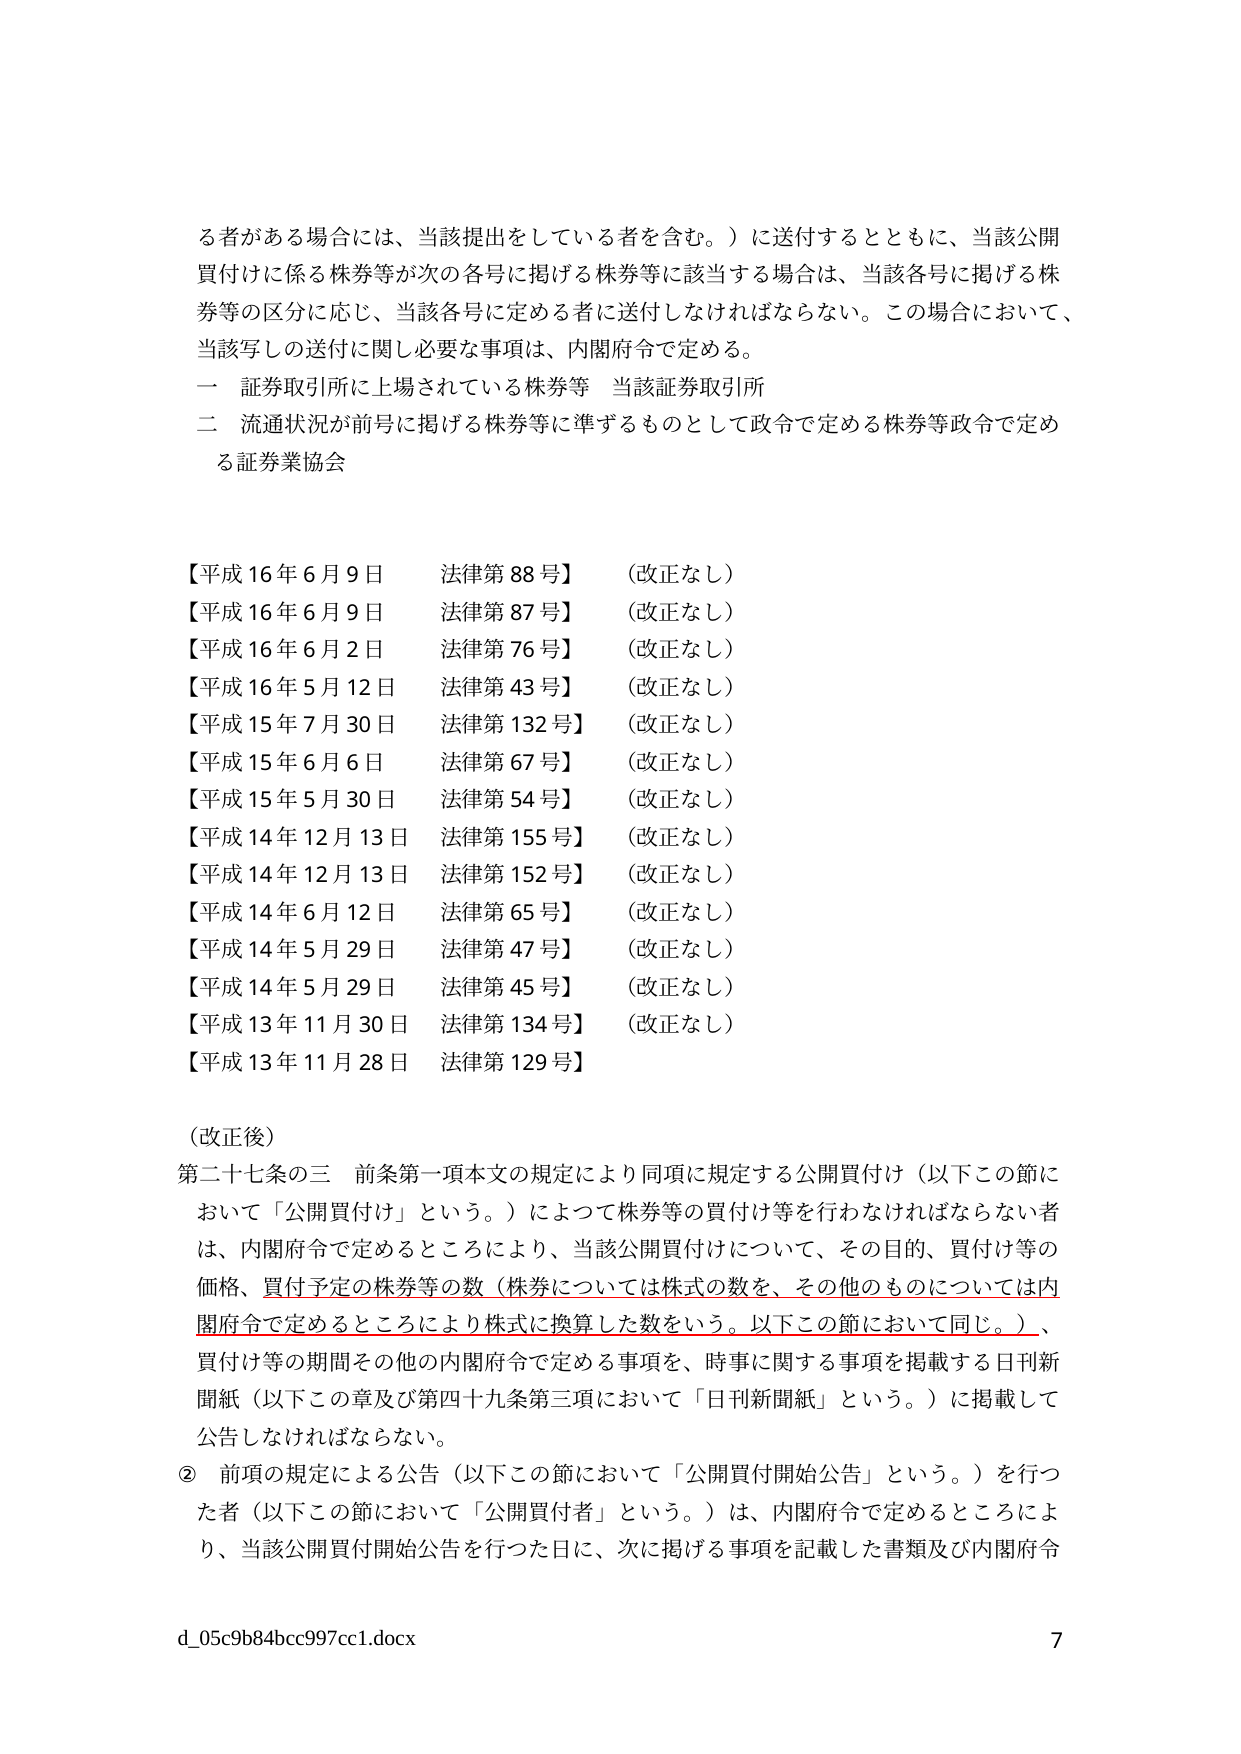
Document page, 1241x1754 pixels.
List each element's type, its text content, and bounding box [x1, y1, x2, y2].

text 【平成14年6月12日 法律第65号】 （改正なし） [177, 892, 1063, 929]
text 【平成15年6月6日 法律第67号】 （改正なし） [177, 742, 1063, 779]
text 【平成14年5月29日 法律第45号】 （改正なし） [177, 967, 1063, 1004]
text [177, 1454, 1063, 1567]
text 一 証券取引所に上場されている株券等 当該証券取引所 [196, 367, 1063, 404]
text 【平成13年11月28日 法律第129号】 [177, 1042, 1063, 1079]
text 【平成15年7月30日 法律第132号】 （改正なし） [177, 704, 1063, 742]
text 【平成13年11月30日 法律第134号】 （改正なし） [177, 1004, 1063, 1042]
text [177, 217, 1063, 367]
text 二 流通状況が前号に掲げる株券等に準ずるものとして政令で定める株券等政令で定める証券業協会 [196, 404, 1063, 479]
text 【平成16年5月12日 法律第43号】 （改正なし） [177, 667, 1063, 704]
text 【平成16年6月9日 法律第87号】 （改正なし） [177, 592, 1063, 629]
text 【平成14年12月13日 法律第155号】 （改正なし） [177, 817, 1063, 854]
text （改正後） [177, 1117, 1063, 1154]
text 【平成15年5月30日 法律第54号】 （改正なし） [177, 779, 1063, 817]
text 【平成16年6月2日 法律第76号】 （改正なし） [177, 629, 1063, 667]
text 【平成16年6月9日 法律第88号】 （改正なし） [177, 554, 1063, 592]
text 第二十七条の三 前条第一項本文の規定により同項に規定する公開買付け（以下この節において「公開買付け」という。）によつて株券等の買付け等を行わなければならない者は、内閣府令で定めるところにより、当該公開買付けについて、その目的、買付け等の価格、買付予定の株券等の数（株券については株式の数を、その他のものについては内閣府令で定めるところにより株式に換算した数をいう。以下この節において同じ。）、買付け等の期間その他の内閣府令で定める事項を、時事に関する事項を掲載する日刊新聞紙（以下この章及び第四十九条第三項において「日刊新聞紙」という。）に掲載して公告しなければならない。 [177, 1154, 1063, 1454]
text 【平成14年5月29日 法律第47号】 （改正なし） [177, 929, 1063, 967]
text 【平成14年12月13日 法律第152号】 （改正なし） [177, 854, 1063, 892]
